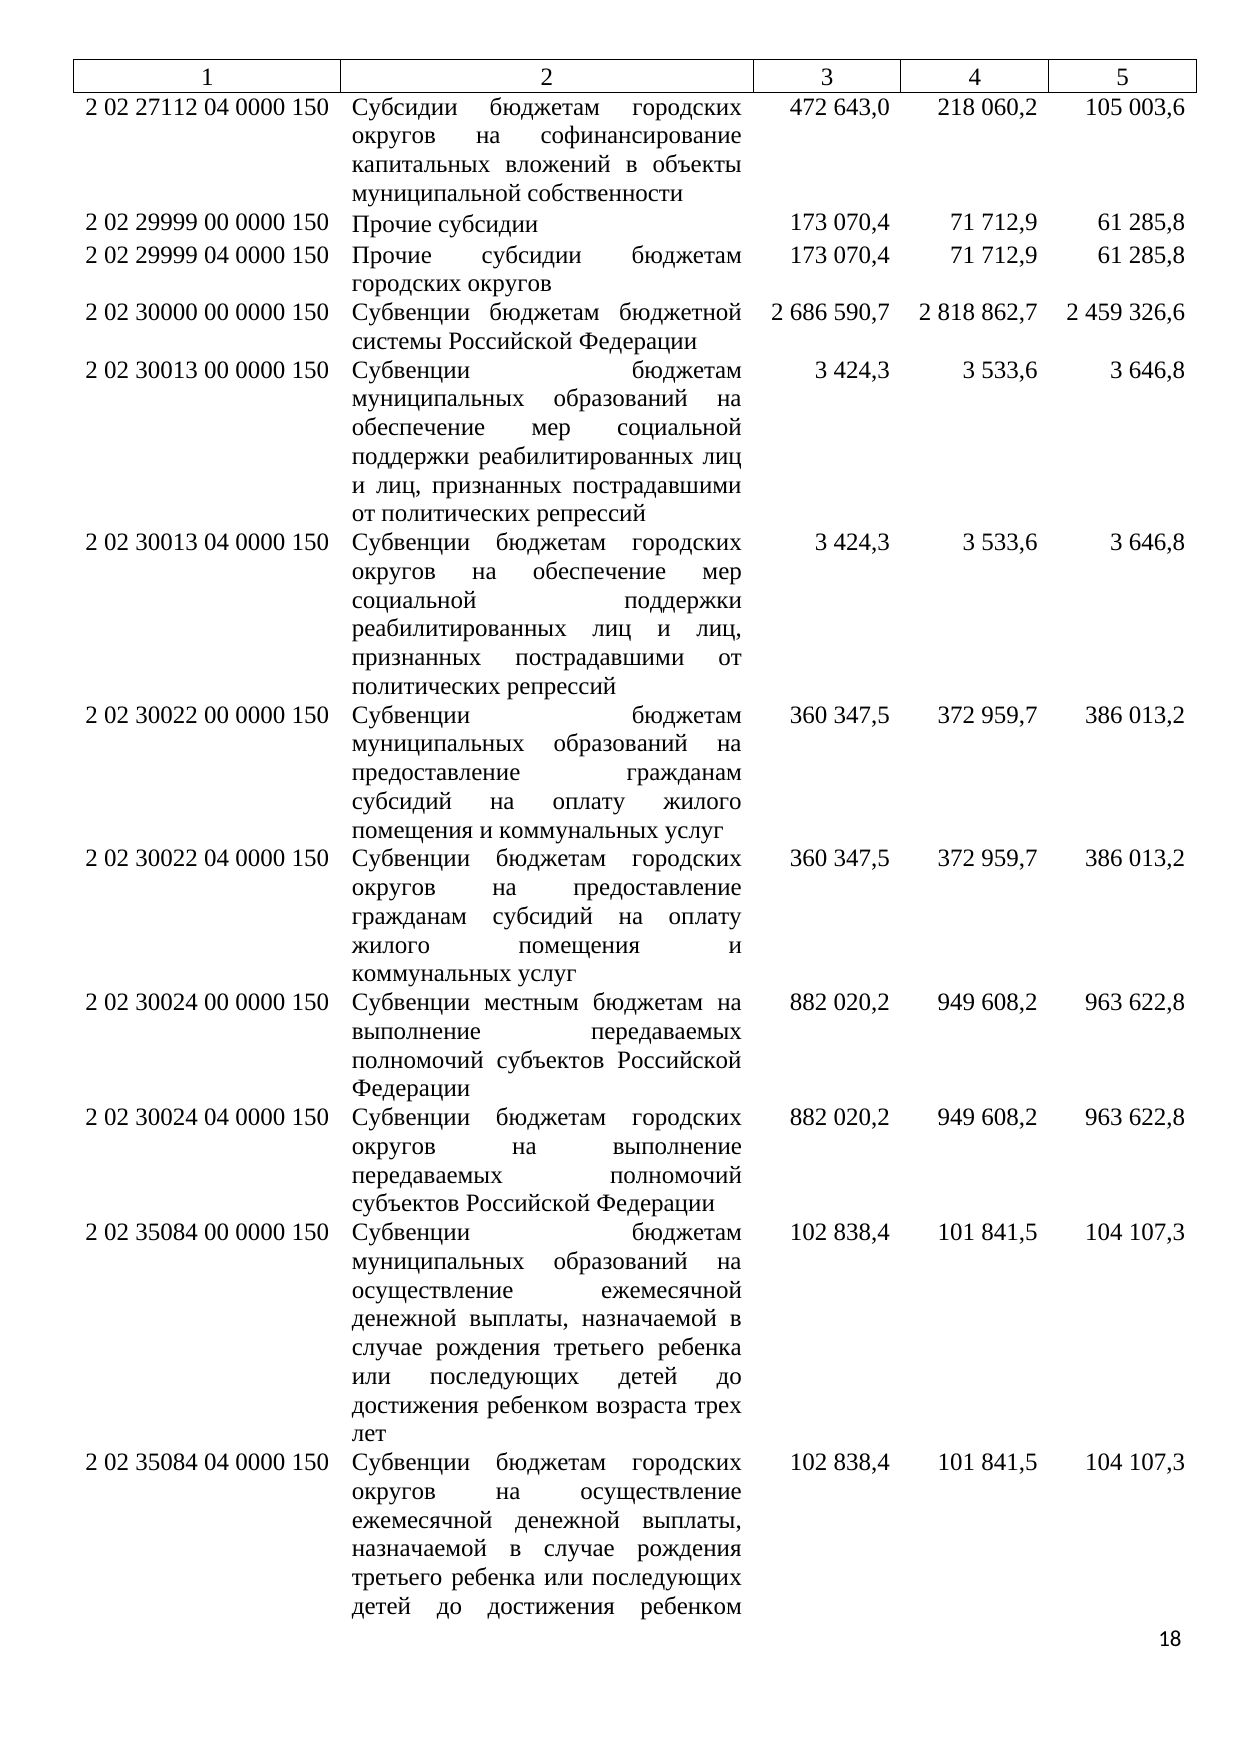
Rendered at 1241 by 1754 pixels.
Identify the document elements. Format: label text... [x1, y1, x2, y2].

table_cell Прочие субсидии [340, 207, 753, 240]
table_cell 2 02 30013 04 0000 150 [74, 527, 340, 700]
table_cell 2 818 862,7 [901, 297, 1048, 355]
table_cell 2 02 30000 00 0000 150 [74, 297, 340, 355]
table_cell 472 643,0 [753, 93, 901, 207]
table_header 2 [341, 60, 753, 92]
table_cell 104 107,3 [1049, 1217, 1196, 1447]
table_header 1 [74, 60, 340, 92]
table_cell 2 02 35084 00 0000 150 [74, 1217, 340, 1447]
table_cell 3 533,6 [901, 355, 1048, 527]
table_cell Субвенции бюджетам городских округов на обеспечение мер социальной поддержки реабилитированных лиц и лиц, признанных пострадавшими от политических репрессий [340, 527, 753, 700]
table_cell 360 347,5 [753, 700, 901, 843]
table_cell 372 959,7 [901, 700, 1048, 843]
table_cell 2 02 30022 00 0000 150 [74, 700, 340, 843]
table_cell Субвенции бюджетам городских округов на предоставление гражданам субсидий на оплату жилого помещения и коммунальных услуг [340, 844, 753, 987]
table_cell 3 424,3 [753, 527, 901, 700]
table_header 3 [754, 60, 900, 92]
table_cell 71 712,9 [901, 240, 1048, 297]
table_cell 882 020,2 [753, 1102, 901, 1217]
table_cell 101 841,5 [901, 1217, 1048, 1447]
table_cell 61 285,8 [1049, 240, 1196, 297]
table_cell 2 02 27112 04 0000 150 [74, 93, 340, 207]
table_cell 963 622,8 [1049, 987, 1196, 1102]
table_cell 2 02 30022 04 0000 150 [74, 844, 340, 987]
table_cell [74, 1447, 340, 1620]
table_cell 386 013,2 [1049, 844, 1196, 987]
table_cell Субвенции бюджетам муниципальных образований на обеспечение мер социальной поддержки реабилитированных лиц и лиц, признанных пострадавшими от политических репрессий [340, 355, 753, 527]
table_cell 3 646,8 [1049, 527, 1196, 700]
table_cell 3 424,3 [753, 355, 901, 527]
table_cell 3 646,8 [1049, 355, 1196, 527]
table_cell 101 841,5 [901, 1447, 1048, 1620]
table_cell 3 533,6 [901, 527, 1048, 700]
table_cell 102 838,4 [753, 1447, 901, 1620]
table_cell Субвенции бюджетам муниципальных образований на предоставление гражданам субсидий на оплату жилого помещения и коммунальных услуг [340, 700, 753, 843]
table_cell 372 959,7 [901, 844, 1048, 987]
table_cell 2 02 30024 04 0000 150 [74, 1102, 340, 1217]
table_header 5 [1049, 60, 1196, 92]
table_cell Субвенции бюджетам городских округов на выполнение передаваемых полномочий субъектов Российской Федерации [340, 1102, 753, 1217]
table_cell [340, 1447, 753, 1620]
table_cell 360 347,5 [753, 844, 901, 987]
table_header 4 [901, 60, 1048, 92]
table_cell 949 608,2 [901, 987, 1048, 1102]
table_cell 2 02 30013 00 0000 150 [74, 355, 340, 527]
table_cell 386 013,2 [1049, 700, 1196, 843]
table_cell Прочие субсидии бюджетам городских округов [340, 240, 753, 297]
table_cell 2 686 590,7 [753, 297, 901, 355]
table_cell 2 02 29999 00 0000 150 [74, 207, 340, 240]
table_cell 71 712,9 [901, 207, 1048, 240]
table_cell 173 070,4 [753, 240, 901, 297]
table_cell 2 459 326,6 [1049, 297, 1196, 355]
table_cell Субсидии бюджетам городских округов на софинансирование капитальных вложений в объекты муниципальной собственности [340, 93, 753, 207]
table_cell 104 107,3 [1049, 1447, 1196, 1620]
table_cell 105 003,6 [1049, 93, 1196, 207]
table_cell 61 285,8 [1049, 207, 1196, 240]
table_cell 2 02 30024 00 0000 150 [74, 987, 340, 1102]
table_cell 949 608,2 [901, 1102, 1048, 1217]
table_cell 173 070,4 [753, 207, 901, 240]
table_cell Субвенции местным бюджетам на выполнение передаваемых полномочий субъектов Российской Федерации [340, 987, 753, 1102]
table_cell Субвенции бюджетам бюджетной системы Российской Федерации [340, 297, 753, 355]
table_cell 882 020,2 [753, 987, 901, 1102]
table_cell Субвенции бюджетам муниципальных образований на осуществление ежемесячной денежной выплаты, назначаемой в случае рождения третьего ребенка или последующих детей до достижения ребенком возраста трех лет [340, 1217, 753, 1447]
table_cell 218 060,2 [901, 93, 1048, 207]
table_cell 963 622,8 [1049, 1102, 1196, 1217]
table_cell 102 838,4 [753, 1217, 901, 1447]
table_cell 2 02 29999 04 0000 150 [74, 240, 340, 297]
